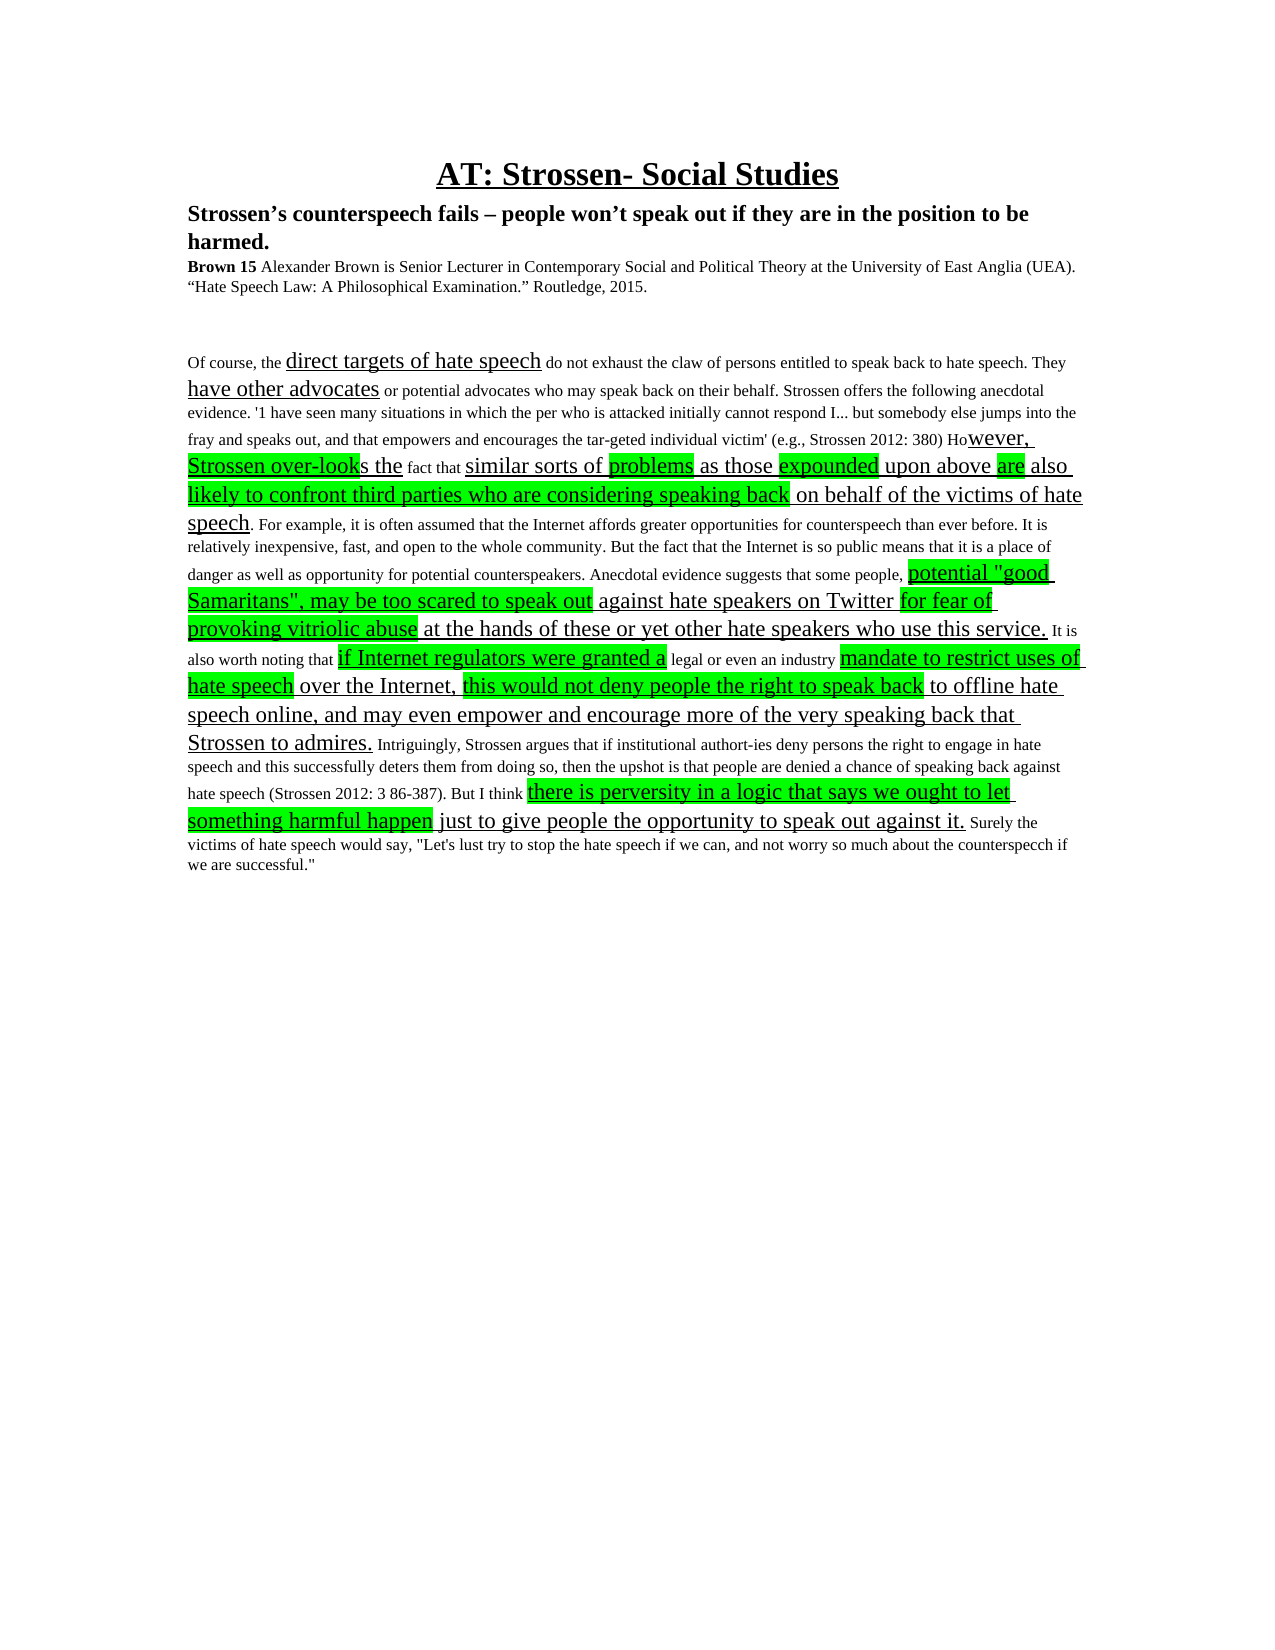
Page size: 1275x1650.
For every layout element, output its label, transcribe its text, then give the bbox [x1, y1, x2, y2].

text Of course, the direct targets of hate speech do not exhaust the claw of persons entitled to speak back to hate speech. They have other advocates or potential advocates who may speak back on their behalf. Strossen offers the following anecdotal evidence. '1 have seen many situations in which the per who is attacked initially cannot respond I... but somebody else jumps into the fray and speaks out, and that empowers and encourages the tar-geted individual victim' (e.g., Strossen 2012: 380) However, Strossen over-looks the fact that similar sorts of problems as those expounded upon above are also likely to confront third parties who are considering speaking back on behalf of the victims of hate speech. For example, it is often assumed that the Internet affords greater opportunities for counterspeech than ever before. It is relatively inexpensive, fast, and open to the whole community. But the fact that the Internet is so public means that it is a place of danger as well as opportunity for potential counterspeakers. Anecdotal evidence suggests that some people, potential "good Samaritans", may be too scared to speak out against hate speakers on Twitter for fear of provoking vitriolic abuse at the hands of these or yet other hate speakers who use this service. It is also worth noting that if Internet regulators were granted a legal or even an industry mandate to restrict uses of hate speech over the Internet, this would not deny people the right to speak back to offline hate speech online, and may even empower and encourage more of the very speaking back that Strossen to admires. Intriguingly, Strossen argues that if institutional authort-ies deny persons the right to engage in hate speech and this successfully deters them from doing so, then the upshot is that people are denied a chance of speaking back against hate speech (Strossen 2012: 3 86-387). But I think there is perversity in a logic that says we ought to let something harmful happen just to give people the opportunity to speak out against it. Surely the victims of hate speech would say, "Let's lust try to stop the hate speech if we can, and not worry so much about the counterspecch if we are successful." [187, 347, 1087, 874]
text Brown 15 Alexander Brown is Senior Lecturer in Contemporary Social and Political Theory at the University of East Anglia (UEA). “Hate Speech Law: A Philosophical Examination.” Routledge, 2015. [187, 257, 1087, 296]
subtitle Strossen’s counterspeech fails – people won’t speak out if they are in the position to be harmed. [187, 200, 1087, 254]
subtitle AT: Strossen- Social Studies [187, 154, 1087, 192]
